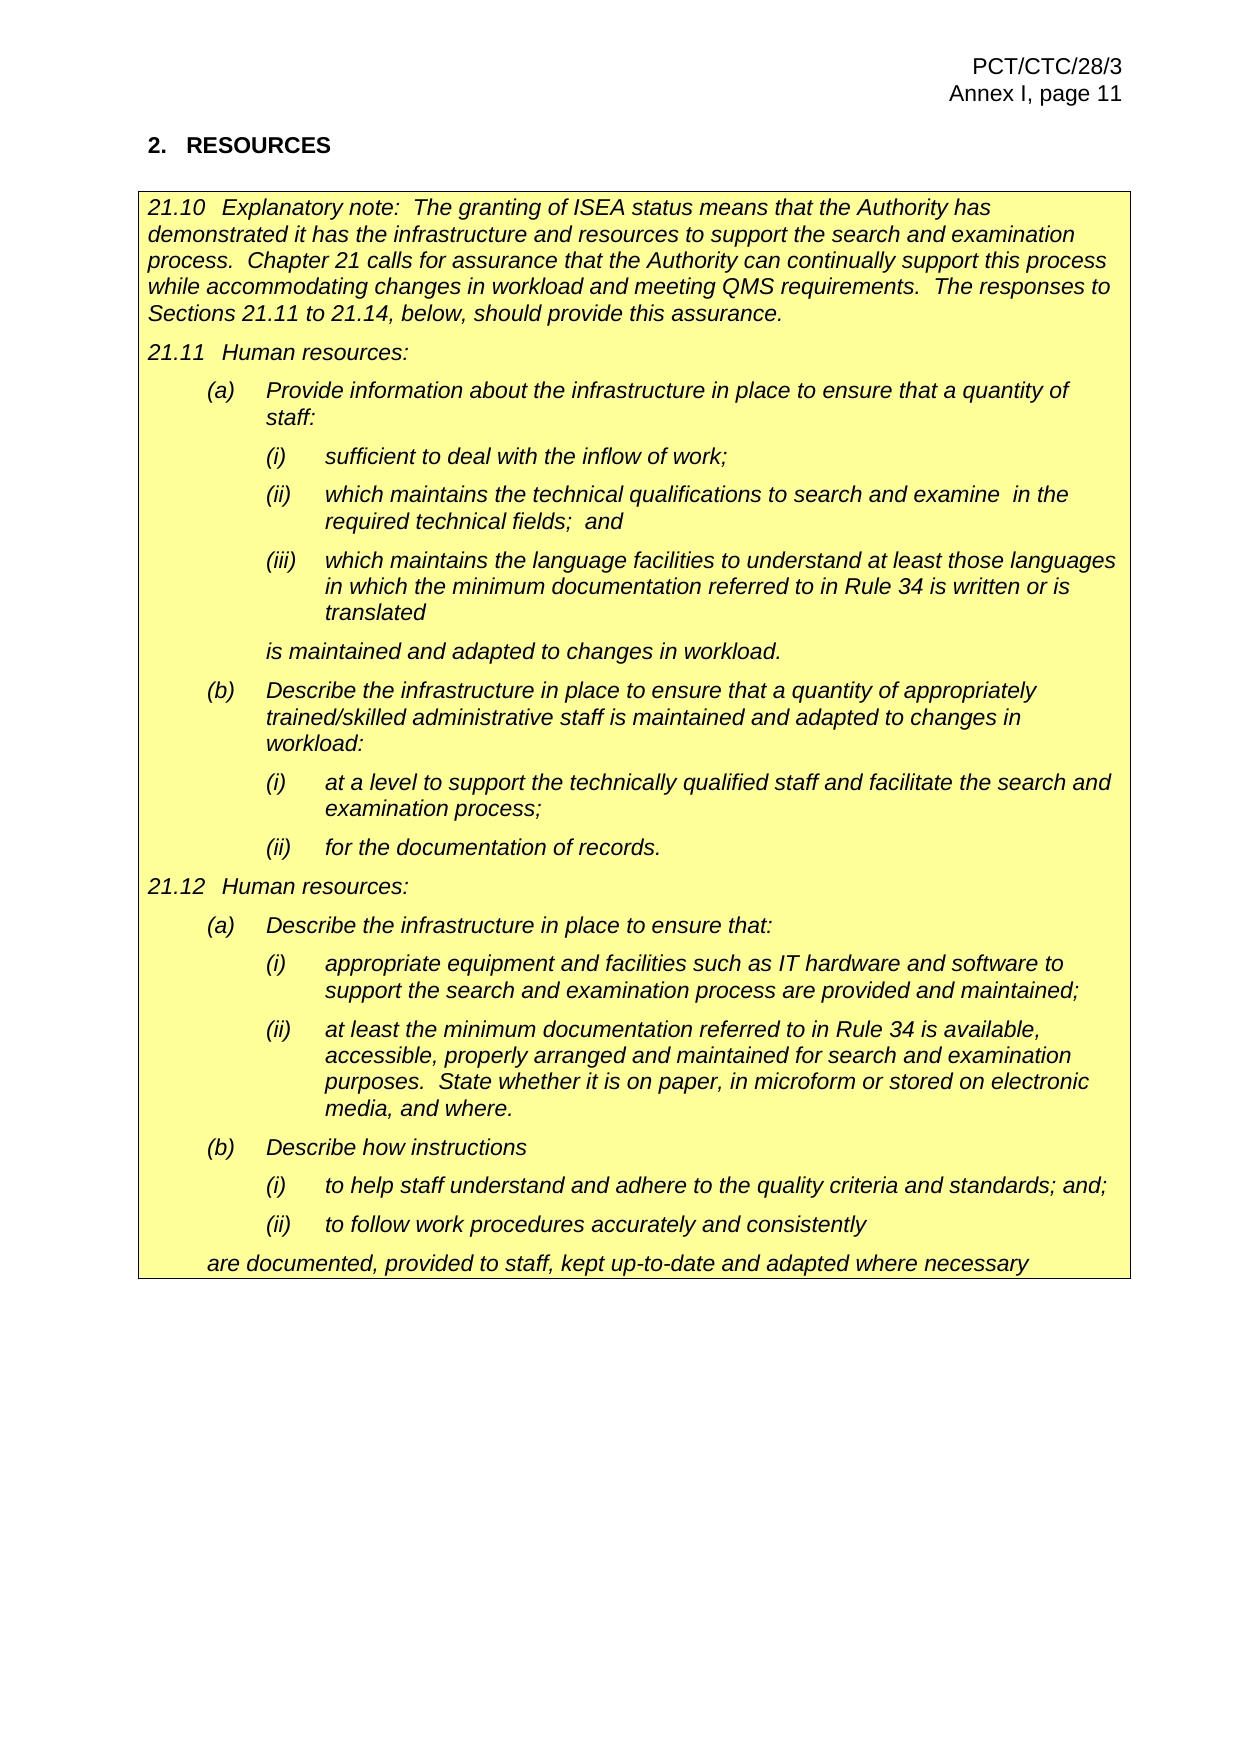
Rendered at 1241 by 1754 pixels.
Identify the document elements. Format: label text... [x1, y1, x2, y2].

text 21.12 Human resources: [139, 869, 1130, 899]
text (i) to help staff understand and adhere to the quality criteria and standards; and; [139, 1169, 1130, 1199]
text (ii) for the documentation of records. [139, 831, 1130, 860]
text (i) sufficient to deal with the inflow of work; [139, 439, 1130, 469]
text is maintained and adapted to changes in workload. [139, 635, 1130, 664]
subtitle 2. Resources [148, 132, 1122, 158]
text (a) Provide information about the infrastructure in place to ensure that a quantity of staff: [139, 374, 1130, 430]
text (b) Describe how instructions [139, 1130, 1130, 1160]
text (iii) which maintains the language facilities to understand at least those languages in which the minimum documentation referred to in Rule 34 is written or is translated [139, 543, 1130, 626]
text 21.11 Human resources: [139, 335, 1130, 365]
text (i) appropriate equipment and facilities such as IT hardware and software to support the search and examination process are provided and maintained; [139, 947, 1130, 1003]
text (a) Describe the infrastructure in place to ensure that: [139, 908, 1130, 938]
text (b) Describe the infrastructure in place to ensure that a quantity of appropriately trained/skilled administrative staff is maintained and adapted to changes in workload: [139, 674, 1130, 756]
text (ii) which maintains the technical qualifications to search and examine in the required technical fields; and [139, 478, 1130, 534]
text (i) at a level to support the technically qualified staff and facilitate the search and examination process; [139, 766, 1130, 821]
text are documented, provided to staff, kept up-to-date and adapted where necessary [139, 1247, 1130, 1278]
text (ii) at least the minimum documentation referred to in Rule 34 is available, accessible, properly arranged and maintained for search and examination purposes. State whether it is on paper, in microform or stored on electronic media, and where. [139, 1012, 1130, 1121]
text 21.10 Explanatory note: The granting of ISEA status means that the Authority has demonstrated it has the infrastructure and resources to support the search and examination process. Chapter 21 calls for assurance that the Authority can continually support this process while accommodating changes in workload and meeting QMS requirements. The responses to Sections 21.11 to 21.14, below, should provide this assurance. [139, 192, 1130, 326]
text (ii) to follow work procedures accurately and consistently [139, 1208, 1130, 1238]
